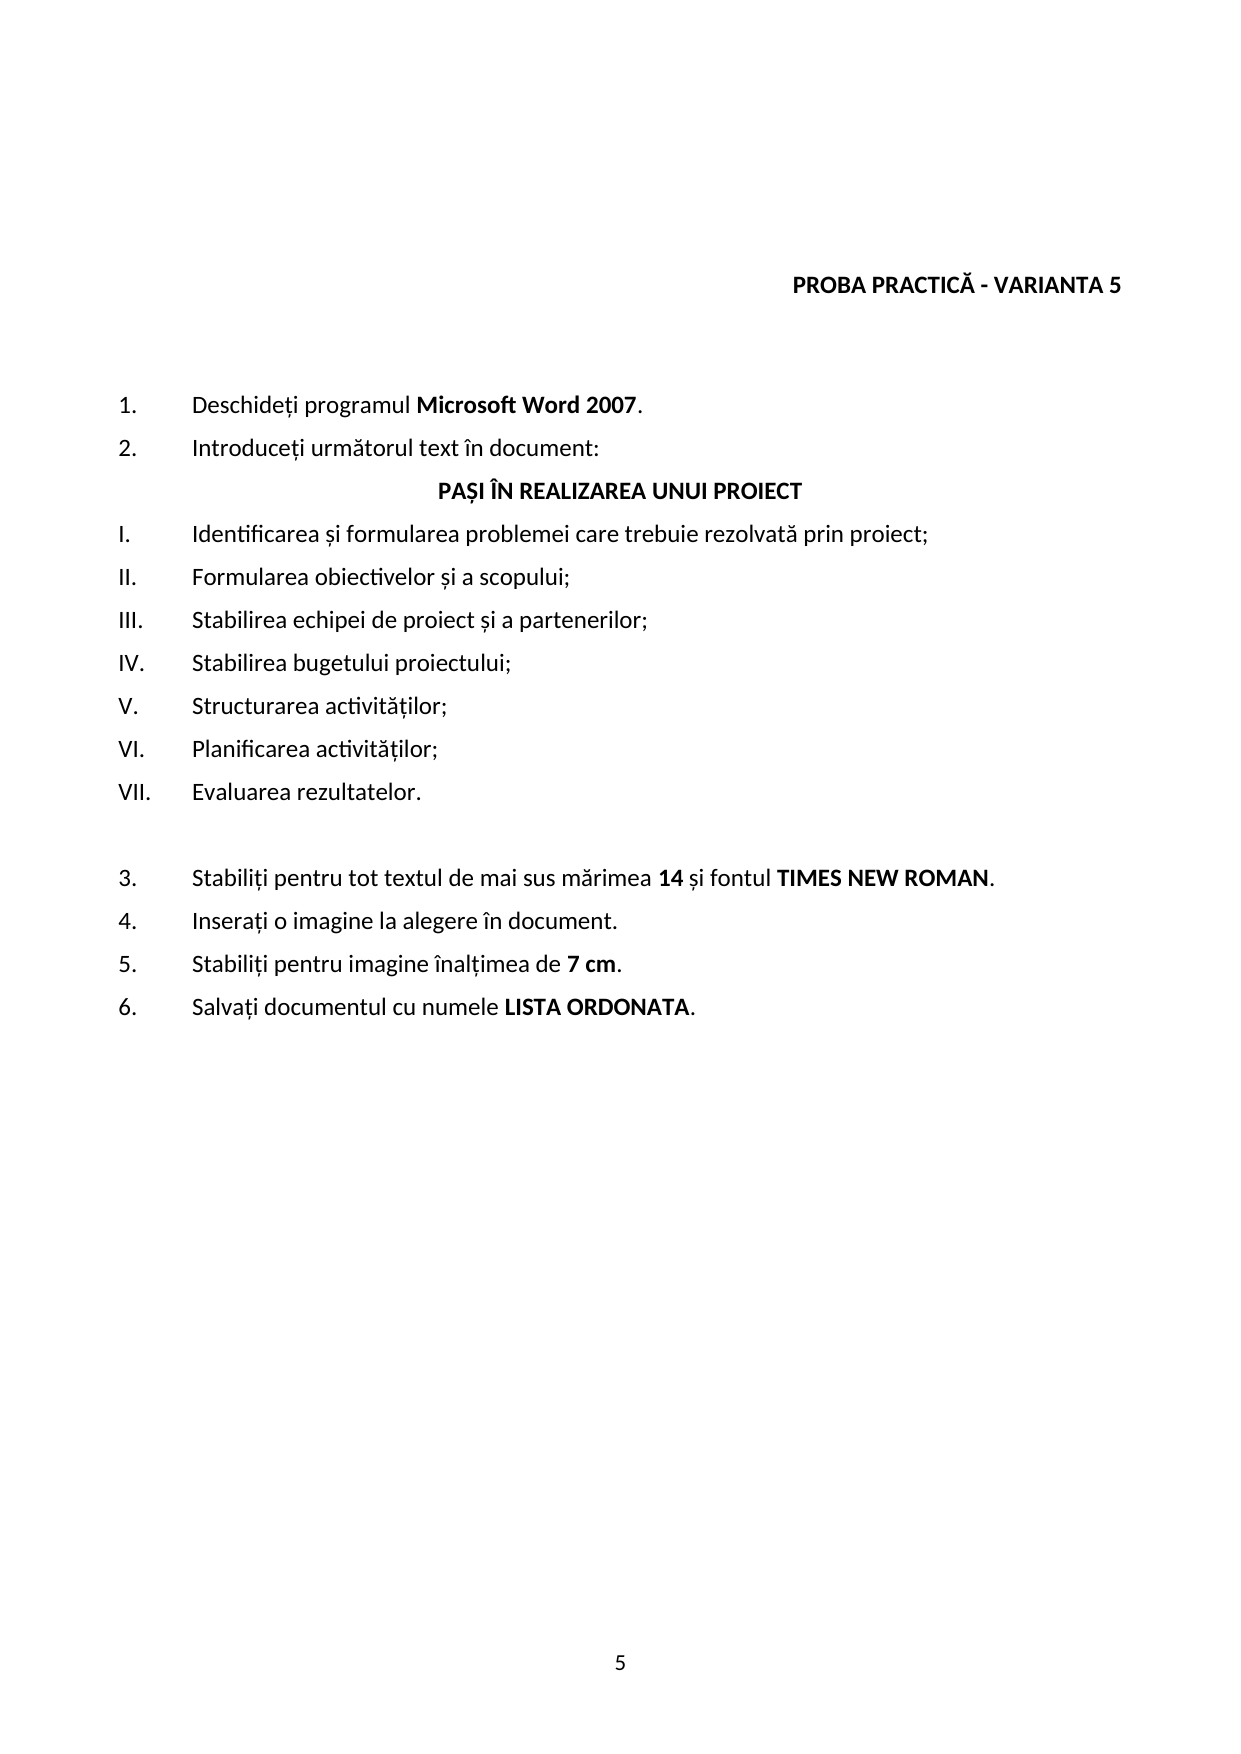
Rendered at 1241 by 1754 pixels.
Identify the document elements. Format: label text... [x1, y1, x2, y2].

text III. Stabilirea echipei de proiect şi a partenerilor; [118, 604, 1122, 634]
text IV. Stabilirea bugetului proiectului; [118, 647, 1122, 677]
text I. Identificarea şi formularea problemei care trebuie rezolvată prin proiect; [118, 518, 1122, 548]
text V. Structurarea activităţilor; [118, 690, 1122, 721]
text 1. Deschideţi programul Microsoft Word 2007. [118, 389, 1122, 419]
text 5. Stabiliţi pentru imagine înalţimea de 7 cm. [118, 948, 1122, 979]
text VI. Planificarea activităţilor; [118, 733, 1122, 763]
text II. Formularea obiectivelor şi a scopului; [118, 561, 1122, 591]
text 2. Introduceţi următorul text în document: [118, 432, 1122, 462]
text PROBA PRACTICĂ - VARIANTA 5 [118, 269, 1122, 300]
text 4. Inseraţi o imagine la alegere în document. [118, 905, 1122, 936]
text 6. Salvaţi documentul cu numele LISTA ORDONATA. [118, 991, 1122, 1022]
text 3. Stabiliţi pentru tot textul de mai sus mărimea 14 şi fontul TIMES NEW ROMAN. [118, 862, 1122, 893]
text PAŞI ÎN REALIZAREA UNUI PROIECT [118, 475, 1122, 505]
text VII. Evaluarea rezultatelor. [118, 776, 1122, 807]
